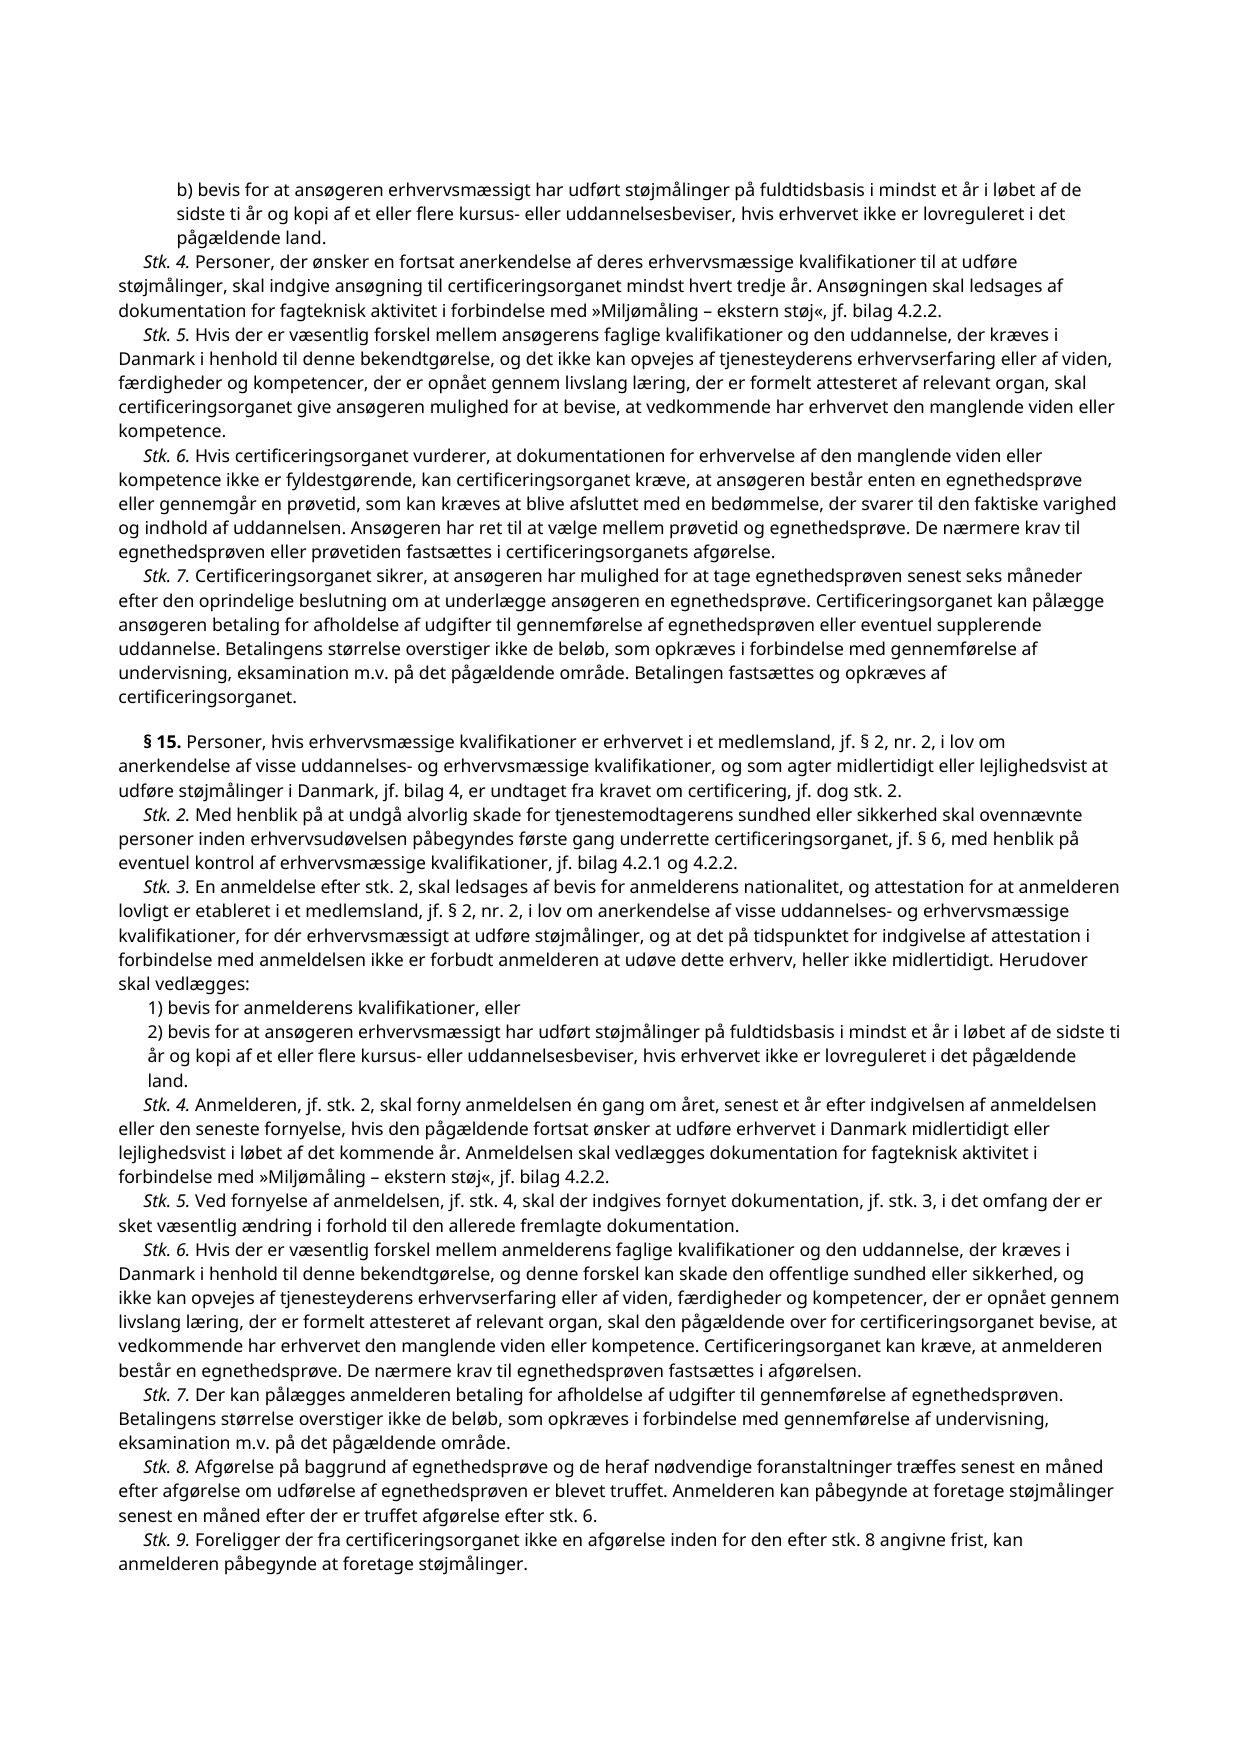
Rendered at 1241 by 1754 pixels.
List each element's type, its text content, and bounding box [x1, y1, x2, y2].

text Stk. 6. Hvis certificeringsorganet vurderer, at dokumentationen for erhvervelse af den manglende viden eller kompetence ikke er fyldestgørende, kan certificeringsorganet kræve, at ansøgeren består enten en egnethedsprøve eller gennemgår en prøvetid, som kan kræves at blive afsluttet med en bedømmelse, der svarer til den faktiske varighed og indhold af uddannelsen. Ansøgeren har ret til at vælge mellem prøvetid og egnethedsprøve. De nærmere krav til egnethedsprøven eller prøvetiden fastsættes i certificeringsorganets afgørelse. [118, 443, 1122, 564]
text Stk. 5. Hvis der er væsentlig forskel mellem ansøgerens faglige kvalifikationer og den uddannelse, der kræves i Danmark i henhold til denne bekendtgørelse, og det ikke kan opvejes af tjenesteyderens erhvervserfaring eller af viden, færdigheder og kompetencer, der er opnået gennem livslang læring, der er formelt attesteret af relevant organ, skal certificeringsorganet give ansøgeren mulighed for at bevise, at vedkommende har erhvervet den manglende viden eller kompetence. [118, 322, 1122, 443]
text Stk. 3. En anmeldelse efter stk. 2, skal ledsages af bevis for anmelderens nationalitet, og attestation for at anmelderen lovligt er etableret i et medlemsland, jf. § 2, nr. 2, i lov om anerkendelse af visse uddannelses- og erhvervsmæssige kvalifikationer, for dér erhvervsmæssigt at udføre støjmålinger, og at det på tidspunktet for indgivelse af attestation i forbindelse med anmeldelsen ikke er forbudt anmelderen at udøve dette erhverv, heller ikke midlertidigt. Herudover skal vedlægges: [118, 875, 1122, 996]
text Stk. 5. Ved fornyelse af anmeldelsen, jf. stk. 4, skal der indgives fornyet dokumentation, jf. stk. 3, i det omfang der er sket væsentlig ændring i forhold til den allerede fremlagte dokumentation. [118, 1189, 1122, 1237]
text Stk. 7. Certificeringsorganet sikrer, at ansøgeren har mulighed for at tage egnethedsprøven senest seks måneder efter den oprindelige beslutning om at underlægge ansøgeren en egnethedsprøve. Certificeringsorganet kan pålægge ansøgeren betaling for afholdelse af udgifter til gennemførelse af egnethedsprøven eller eventuel supplerende uddannelse. Betalingens størrelse overstiger ikke de beløb, som opkræves i forbindelse med gennemførelse af undervisning, eksamination m.v. på det pågældende område. Betalingen fastsættes og opkræves af certificeringsorganet. [118, 564, 1122, 709]
text Stk. 9. Foreligger der fra certificeringsorganet ikke en afgørelse inden for den efter stk. 8 angivne frist, kan anmelderen påbegynde at foretage støjmålinger. [118, 1527, 1122, 1576]
text Stk. 4. Anmelderen, jf. stk. 2, skal forny anmeldelsen én gang om året, senest et år efter indgivelsen af anmeldelsen eller den seneste fornyelse, hvis den pågældende fortsat ønsker at udføre erhvervet i Danmark midlertidigt eller lejlighedsvist i løbet af det kommende år. Anmeldelsen skal vedlægges dokumentation for fagteknisk aktivitet i forbindelse med »Miljømåling – ekstern støj«, jf. bilag 4.2.2. [118, 1092, 1122, 1189]
text Stk. 8. Afgørelse på baggrund af egnethedsprøve og de heraf nødvendige foranstaltninger træffes senest en måned efter afgørelse om udførelse af egnethedsprøven er blevet truffet. Anmelderen kan påbegynde at foretage støjmålinger senest en måned efter der er truffet afgørelse efter stk. 6. [118, 1455, 1122, 1527]
list b) bevis for at ansøgeren erhvervsmæssigt har udført støjmålinger på fuldtidsbasis i mindst et år i løbet af de sidste ti år og kopi af et eller flere kursus- eller uddannelsesbeviser, hvis erhvervet ikke er lovreguleret i det pågældende land. [176, 177, 1122, 250]
list 2) bevis for at ansøgeren erhvervsmæssigt har udført støjmålinger på fuldtidsbasis i mindst et år i løbet af de sidste ti år og kopi af et eller flere kursus- eller uddannelsesbeviser, hvis erhvervet ikke er lovreguleret i det pågældende land. [147, 1020, 1122, 1092]
text Stk. 4. Personer, der ønsker en fortsat anerkendelse af deres erhvervsmæssige kvalifikationer til at udføre støjmålinger, skal indgive ansøgning til certificeringsorganet mindst hvert tredje år. Ansøgningen skal ledsages af dokumentation for fagteknisk aktivitet i forbindelse med »Miljømåling – ekstern støj«, jf. bilag 4.2.2. [118, 250, 1122, 322]
text Stk. 2. Med henblik på at undgå alvorlig skade for tjenestemodtagerens sundhed eller sikkerhed skal ovennævnte personer inden erhvervsudøvelsen påbegyndes første gang underrette certificeringsorganet, jf. § 6, med henblik på eventuel kontrol af erhvervsmæssige kvalifikationer, jf. bilag 4.2.1 og 4.2.2. [118, 802, 1122, 875]
list 1) bevis for anmelderens kvalifikationer, eller [147, 996, 1122, 1020]
text § 15. Personer, hvis erhvervsmæssige kvalifikationer er erhvervet i et medlemsland, jf. § 2, nr. 2, i lov om anerkendelse af visse uddannelses- og erhvervsmæssige kvalifikationer, og som agter midlertidigt eller lejlighedsvist at udføre støjmålinger i Danmark, jf. bilag 4, er undtaget fra kravet om certificering, jf. dog stk. 2. [118, 730, 1122, 802]
text Stk. 6. Hvis der er væsentlig forskel mellem anmelderens faglige kvalifikationer og den uddannelse, der kræves i Danmark i henhold til denne bekendtgørelse, og denne forskel kan skade den offentlige sundhed eller sikkerhed, og ikke kan opvejes af tjenesteyderens erhvervserfaring eller af viden, færdigheder og kompetencer, der er opnået gennem livslang læring, der er formelt attesteret af relevant organ, skal den pågældende over for certificeringsorganet bevise, at vedkommende har erhvervet den manglende viden eller kompetence. Certificeringsorganet kan kræve, at anmelderen består en egnethedsprøve. De nærmere krav til egnethedsprøven fastsættes i afgørelsen. [118, 1237, 1122, 1382]
text Stk. 7. Der kan pålægges anmelderen betaling for afholdelse af udgifter til gennemførelse af egnethedsprøven. Betalingens størrelse overstiger ikke de beløb, som opkræves i forbindelse med gennemførelse af undervisning, eksamination m.v. på det pågældende område. [118, 1382, 1122, 1455]
